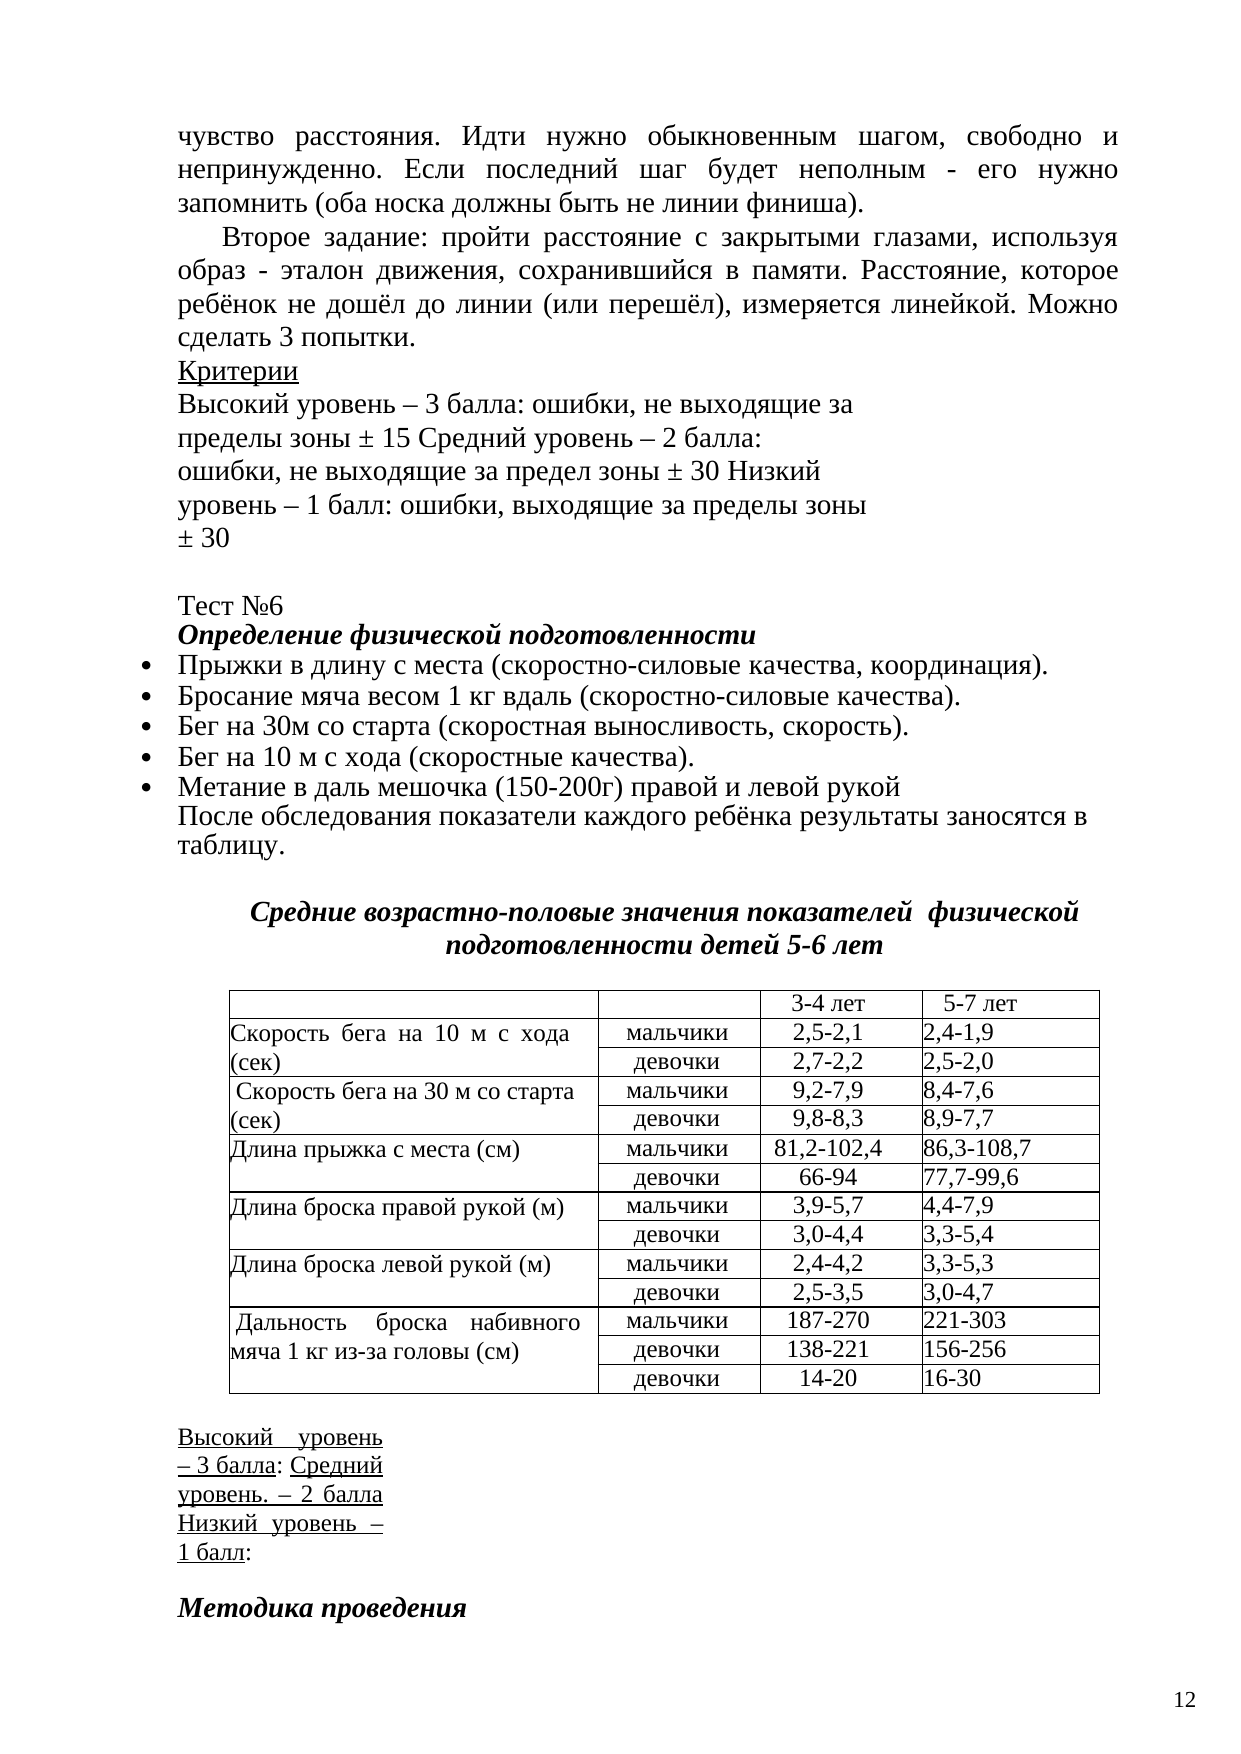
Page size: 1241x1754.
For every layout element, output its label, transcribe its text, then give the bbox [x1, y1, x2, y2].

text Высокий уровень – 3 балла: Средний уровень. – 2 балла Низкий уровень – 1 балл: [177, 1534, 383, 1565]
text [177, 118, 1118, 219]
table_cell 14-20 [761, 1365, 922, 1392]
table_cell 221-303 [923, 1308, 1099, 1335]
table_cell Скорость бега на 30 м со старта (сек) [230, 1077, 598, 1134]
table_cell Скорость бега на 10 м с хода (сек) [230, 1019, 598, 1076]
table_cell 8,4-7,6 [923, 1077, 1099, 1104]
subtitle Методика проведения [177, 1594, 1152, 1623]
table_cell мальчики [599, 1193, 760, 1220]
table_cell 3,9-5,7 [761, 1193, 922, 1220]
text Средние возрастно-половые значения показателей физической подготовленности детей 5-6 лет [177, 894, 1152, 961]
list Метание в даль мешочка (150-200г) правой и левой рукой [142, 772, 1152, 803]
table_cell девочки [599, 1048, 760, 1076]
table_cell 16-30 [923, 1365, 1099, 1392]
table_cell 66-94 [761, 1164, 922, 1191]
text Высокий уровень – 3 балла: Средний уровень. – 2 балла Низкий уровень – 1 балл: [177, 1506, 383, 1533]
table_cell 2,7-2,2 [761, 1048, 922, 1076]
table_cell девочки [599, 1279, 760, 1306]
subtitle Определение физической подготовленности [177, 622, 1152, 650]
text Высокий уровень – 3 балла: Средний уровень. – 2 балла Низкий уровень – 1 балл: [177, 1422, 383, 1447]
table_header 3-4 лет [761, 991, 922, 1018]
table_cell 2,5-3,5 [761, 1279, 922, 1306]
list Прыжки в длину с места (скоростно-силовые качества, координация). [142, 650, 1152, 681]
table_cell 77,7-99,6 [923, 1164, 1099, 1191]
table_cell 81,2-102,4 [761, 1135, 922, 1163]
text Тест №6 [177, 588, 1152, 621]
table_cell 3,0-4,7 [923, 1279, 1099, 1306]
table_cell 9,8-8,3 [761, 1106, 922, 1134]
table_cell Длина броска левой рукой (м) [230, 1250, 598, 1306]
table_cell 156-256 [923, 1336, 1099, 1364]
table_cell мальчики [599, 1135, 760, 1163]
table_cell 3,3-5,4 [923, 1221, 1099, 1249]
list Бег на 10 м с хода (скоростные качества). [142, 742, 1152, 772]
table_cell 86,3-108,7 [923, 1135, 1099, 1163]
list Бросание мяча весом 1 кг вдаль (скоростно-силовые качества). [142, 681, 1152, 711]
table_cell мальчики [599, 1019, 760, 1047]
table_cell 2,5-2,1 [761, 1019, 922, 1047]
table_cell 2,4-4,2 [761, 1250, 922, 1278]
table_cell девочки [599, 1164, 760, 1191]
table_cell Дальность броска набивного мяча 1 кг из-за головы (см) [230, 1308, 598, 1392]
table_cell 3,0-4,4 [761, 1221, 922, 1249]
text Второе задание: пройти расстояние с закрытыми глазами, используя образ - эталон движения, сохранившийся в памяти. Расстояние, которое ребёнок не дошёл до линии (или перешёл), измеряется линейкой. Можно сделать 3 попытки. [177, 219, 1119, 353]
table_cell 3,3-5,3 [923, 1250, 1099, 1278]
text Высокий уровень – 3 балла: ошибки, не выходящие за пределы зоны ± 15 Средний уровень – 2 балла: ошибки, не выходящие за предел зоны ± 30 Низкий уровень – 1 балл: ошибки, выходящие за пределы зоны ± 30 [177, 386, 872, 554]
text После обследования показатели каждого ребёнка результаты заносятся в таблицу. [177, 803, 1152, 860]
table_cell девочки [599, 1365, 760, 1392]
table_cell 138-221 [761, 1336, 922, 1364]
table_cell девочки [599, 1106, 760, 1134]
table_cell мальчики [599, 1308, 760, 1335]
table_cell мальчики [599, 1250, 760, 1278]
table_cell 4,4-7,9 [923, 1193, 1099, 1220]
text Критерии [177, 353, 1152, 386]
table_header [230, 991, 598, 1018]
table_cell Длина прыжка с места (см) [230, 1135, 598, 1191]
table_cell Длина броска правой рукой (м) [230, 1193, 598, 1249]
table_cell девочки [599, 1336, 760, 1364]
table_cell 8,9-7,7 [923, 1106, 1099, 1134]
table_cell 2,4-1,9 [923, 1019, 1099, 1047]
table_header 5-7 лет [923, 991, 1099, 1018]
table_header [599, 991, 760, 1018]
text Высокий уровень – 3 балла: Средний уровень. – 2 балла Низкий уровень – 1 балл: [177, 1448, 383, 1504]
table_cell 187-270 [761, 1308, 922, 1335]
table_cell девочки [599, 1221, 760, 1249]
table_cell мальчики [599, 1077, 760, 1104]
table_cell 9,2-7,9 [761, 1077, 922, 1104]
table_cell 2,5-2,0 [923, 1048, 1099, 1076]
list Бег на 30м со старта (скоростная выносливость, скорость). [142, 711, 1152, 742]
